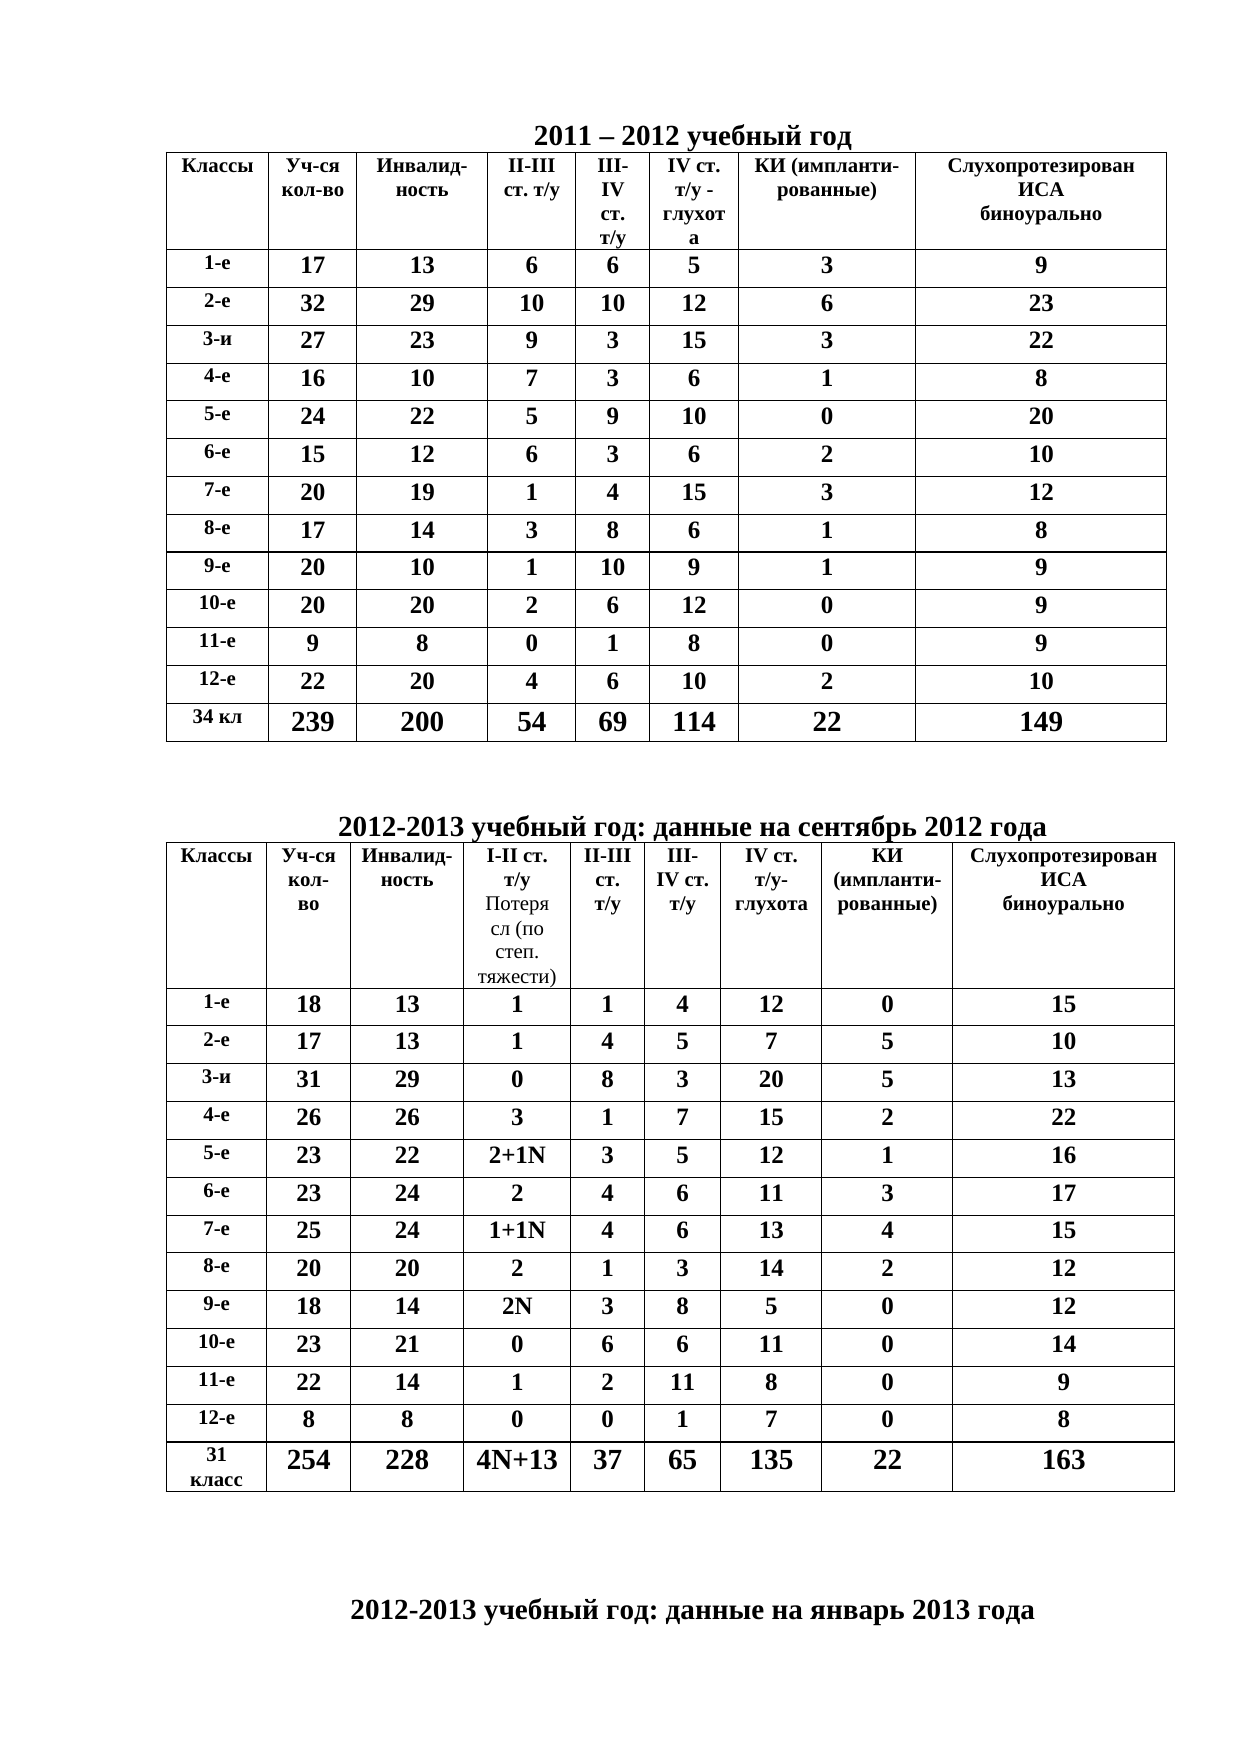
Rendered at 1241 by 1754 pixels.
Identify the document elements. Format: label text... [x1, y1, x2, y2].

table_cell 0 [464, 1064, 570, 1101]
table_cell 22 [953, 1102, 1174, 1139]
table_cell 12 [357, 439, 487, 476]
table_cell 3 [571, 1291, 644, 1328]
table_cell 20 [721, 1064, 821, 1101]
table_cell 6 [488, 439, 575, 476]
table_cell 163 [953, 1443, 1174, 1491]
table_cell 32 [269, 288, 356, 324]
table_cell 6 [645, 1329, 720, 1366]
table_cell 29 [351, 1064, 463, 1101]
table_cell 8 [571, 1064, 644, 1101]
table_cell 4-е [167, 1102, 266, 1139]
table_cell 22 [822, 1443, 952, 1491]
table_cell 6 [645, 1178, 720, 1214]
table_cell 5 [645, 1140, 720, 1177]
table_cell 1-е [167, 250, 268, 287]
table_cell 1 [464, 1026, 570, 1063]
table_cell 13 [351, 1026, 463, 1063]
table_cell 0 [488, 628, 575, 665]
table_cell 0 [822, 1405, 952, 1441]
table_cell 27 [269, 326, 356, 362]
table_cell 5 [822, 1064, 952, 1101]
table_cell 18 [267, 989, 350, 1025]
table_cell 9 [916, 553, 1166, 589]
table_cell 12-е [167, 1405, 266, 1441]
table_cell 10 [916, 439, 1166, 476]
table_cell 1 [576, 628, 649, 665]
table_cell 1 [645, 1405, 720, 1441]
table_cell 7-е [167, 477, 268, 514]
table_cell 1 [739, 515, 915, 551]
table_cell 17 [269, 515, 356, 551]
table_cell 19 [357, 477, 487, 514]
table_cell 3 [645, 1253, 720, 1290]
table_cell 3 [645, 1064, 720, 1101]
table_cell 1 [571, 989, 644, 1025]
table_cell 1 [739, 553, 915, 589]
table_cell 1 [571, 1253, 644, 1290]
table_header IV ст. т/у - глухота [650, 153, 738, 249]
table_header II-III ст. т/у [571, 843, 644, 988]
table_cell 1 [739, 364, 915, 400]
table_cell 13 [953, 1064, 1174, 1101]
table_cell 6-е [167, 1178, 266, 1214]
table_cell 114 [650, 704, 738, 741]
table_header Классы [167, 153, 268, 249]
table_cell 20 [357, 666, 487, 703]
table_cell 3-и [167, 326, 268, 362]
table_cell 8 [357, 628, 487, 665]
table_cell 17 [269, 250, 356, 287]
table_cell 135 [721, 1443, 821, 1491]
table_cell 65 [645, 1443, 720, 1491]
table_cell 4 [576, 477, 649, 514]
table_cell 0 [822, 989, 952, 1025]
table_cell 9 [576, 401, 649, 438]
table_cell 0 [739, 590, 915, 627]
table_cell 21 [351, 1329, 463, 1366]
table_cell 1 [464, 1367, 570, 1403]
table_cell 2 [464, 1178, 570, 1214]
table_cell 20 [267, 1253, 350, 1290]
table_cell 3 [822, 1178, 952, 1214]
table_cell 3 [739, 250, 915, 287]
table_cell 10-е [167, 590, 268, 627]
table_cell 20 [916, 401, 1166, 438]
table_cell 6 [571, 1329, 644, 1366]
table_cell 22 [916, 326, 1166, 362]
table_cell 15 [953, 989, 1174, 1025]
table_cell 15 [650, 477, 738, 514]
table_cell 8 [916, 364, 1166, 400]
table_cell 9-е [167, 1291, 266, 1328]
table_cell 29 [357, 288, 487, 324]
table_header II-III ст. т/у [488, 153, 575, 249]
table_cell 15 [650, 326, 738, 362]
table_cell 0 [822, 1329, 952, 1366]
table_cell 8 [645, 1291, 720, 1328]
table_cell 0 [571, 1405, 644, 1441]
table_cell 6 [488, 250, 575, 287]
table_cell 5 [645, 1026, 720, 1063]
table_cell 10 [650, 666, 738, 703]
table_cell 1 [488, 477, 575, 514]
table_cell 13 [721, 1216, 821, 1252]
table_cell 239 [269, 704, 356, 741]
table_cell 16 [953, 1140, 1174, 1177]
table_cell 24 [269, 401, 356, 438]
table_cell 3-и [167, 1064, 266, 1101]
table_cell 20 [351, 1253, 463, 1290]
table_cell 4N+13 [464, 1443, 570, 1491]
table_cell 2 [488, 590, 575, 627]
table_cell 5 [650, 250, 738, 287]
table_cell 14 [953, 1329, 1174, 1366]
table_header Слухопротезирован ИСА биноурально [953, 843, 1174, 988]
table_cell 5-е [167, 401, 268, 438]
table_header III-IV ст. т/у [645, 843, 720, 988]
table_cell 20 [357, 590, 487, 627]
table_cell 17 [953, 1178, 1174, 1214]
table_cell 14 [721, 1253, 821, 1290]
table_cell 7-е [167, 1216, 266, 1252]
table_cell 5 [822, 1026, 952, 1063]
table_cell 6 [650, 364, 738, 400]
table_cell 8 [953, 1405, 1174, 1441]
table_cell 9 [488, 326, 575, 362]
table_cell 2 [739, 439, 915, 476]
table_header I-II ст. т/у Потеря сл (по степ. тяжести) [464, 843, 570, 988]
table_cell 4 [571, 1178, 644, 1214]
table_cell 6 [650, 439, 738, 476]
table_cell 9-е [167, 553, 268, 589]
table_cell 0 [739, 628, 915, 665]
table_cell 8-е [167, 515, 268, 551]
table_cell 9 [953, 1367, 1174, 1403]
table_cell 23 [267, 1329, 350, 1366]
table_cell 12 [650, 590, 738, 627]
table_cell 31 [267, 1064, 350, 1101]
table_cell 4 [571, 1216, 644, 1252]
table_cell 0 [822, 1367, 952, 1403]
table_cell 1 [488, 553, 575, 589]
table_cell 10 [916, 666, 1166, 703]
table_cell 9 [650, 553, 738, 589]
table_cell 12 [953, 1291, 1174, 1328]
table_header Классы [167, 843, 266, 988]
table_cell 10 [953, 1026, 1174, 1063]
table_header Слухопротезирован ИСА биноурально [916, 153, 1166, 249]
table_cell 8 [576, 515, 649, 551]
table_header IV ст. т/у- глухота [721, 843, 821, 988]
table_cell 6 [650, 515, 738, 551]
table_cell 10 [576, 288, 649, 324]
table_cell 10 [488, 288, 575, 324]
table_cell 3 [571, 1140, 644, 1177]
table_cell 9 [916, 250, 1166, 287]
table_cell 7 [721, 1405, 821, 1441]
table_cell 4-е [167, 364, 268, 400]
table_cell 2 [822, 1102, 952, 1139]
table_cell 200 [357, 704, 487, 741]
table_cell 11 [645, 1367, 720, 1403]
table_cell 18 [267, 1291, 350, 1328]
table_cell 4 [822, 1216, 952, 1252]
table_cell 8 [916, 515, 1166, 551]
table_cell 11-е [167, 628, 268, 665]
table_cell 0 [464, 1329, 570, 1366]
table_cell 3 [488, 515, 575, 551]
table_cell 1 [571, 1102, 644, 1139]
table_cell 23 [357, 326, 487, 362]
table_cell 20 [269, 477, 356, 514]
table_cell 2-е [167, 1026, 266, 1063]
table_cell 1 [822, 1140, 952, 1177]
table_cell 3 [739, 477, 915, 514]
table_cell 10-е [167, 1329, 266, 1366]
table_cell 6-е [167, 439, 268, 476]
table_cell 25 [267, 1216, 350, 1252]
table_cell 22 [267, 1367, 350, 1403]
table_cell 22 [739, 704, 915, 741]
table_cell 2 [822, 1253, 952, 1290]
table_cell 3 [576, 364, 649, 400]
table_cell 26 [351, 1102, 463, 1139]
table_cell 1 [464, 989, 570, 1025]
table_cell 12 [650, 288, 738, 324]
table_cell 3 [576, 326, 649, 362]
table_cell 9 [916, 590, 1166, 627]
table_cell 20 [269, 553, 356, 589]
table_cell 4 [571, 1026, 644, 1063]
table_cell 10 [576, 553, 649, 589]
table_cell 4 [645, 989, 720, 1025]
table_cell 8 [721, 1367, 821, 1403]
table_cell 10 [650, 401, 738, 438]
table_cell 2 [739, 666, 915, 703]
table_cell 15 [953, 1216, 1174, 1252]
table_cell 0 [822, 1291, 952, 1328]
table_cell 3 [576, 439, 649, 476]
table_cell 10 [357, 553, 487, 589]
table_cell 3 [739, 326, 915, 362]
text 2011 – 2012 учебный год [177, 118, 1152, 152]
table_cell 5-е [167, 1140, 266, 1177]
text 2012-2013 учебный год: данные на январь 2013 года [177, 1592, 1152, 1626]
table_cell 2+1N [464, 1140, 570, 1177]
table_cell 5 [488, 401, 575, 438]
table_cell 16 [269, 364, 356, 400]
table_cell 31 класс [167, 1443, 266, 1491]
table_cell 14 [351, 1291, 463, 1328]
table_cell 54 [488, 704, 575, 741]
table_cell 22 [269, 666, 356, 703]
table_header КИ (импланти- рованные) [822, 843, 952, 988]
table_cell 12 [953, 1253, 1174, 1290]
table_cell 0 [739, 401, 915, 438]
table_cell 17 [267, 1026, 350, 1063]
table_cell 14 [357, 515, 487, 551]
table_cell 228 [351, 1443, 463, 1491]
table_cell 37 [571, 1443, 644, 1491]
table_cell 10 [357, 364, 487, 400]
table_header Уч-ся кол-во [269, 153, 356, 249]
table_cell 2N [464, 1291, 570, 1328]
table_cell 11 [721, 1178, 821, 1214]
table_cell 4 [488, 666, 575, 703]
table_cell 1+1N [464, 1216, 570, 1252]
table_cell 7 [721, 1026, 821, 1063]
table_cell 13 [351, 989, 463, 1025]
table_cell 15 [269, 439, 356, 476]
table_cell 23 [916, 288, 1166, 324]
table_cell 23 [267, 1140, 350, 1177]
table_cell 2 [464, 1253, 570, 1290]
table_cell 9 [269, 628, 356, 665]
table_cell 14 [351, 1367, 463, 1403]
table_cell 12 [721, 1140, 821, 1177]
table_cell 149 [916, 704, 1166, 741]
table_cell 6 [576, 250, 649, 287]
table_cell 6 [576, 666, 649, 703]
table_cell 6 [645, 1216, 720, 1252]
table_cell 24 [351, 1178, 463, 1214]
table_cell 12 [916, 477, 1166, 514]
table_cell 20 [269, 590, 356, 627]
table_cell 12 [721, 989, 821, 1025]
table_cell 69 [576, 704, 649, 741]
table_cell 15 [721, 1102, 821, 1139]
table_cell 8-е [167, 1253, 266, 1290]
table_header Уч-ся кол-во [267, 843, 350, 988]
table_cell 3 [464, 1102, 570, 1139]
table_cell 6 [576, 590, 649, 627]
text 2012-2013 учебный год: данные на сентябрь 2012 года [177, 809, 1152, 842]
table_cell 13 [357, 250, 487, 287]
table_cell 34 кл [167, 704, 268, 741]
table_cell 7 [645, 1102, 720, 1139]
table_cell 8 [351, 1405, 463, 1441]
table_cell 22 [351, 1140, 463, 1177]
table_cell 8 [267, 1405, 350, 1441]
table_header Инвалид-ность [351, 843, 463, 988]
table_cell 254 [267, 1443, 350, 1491]
table_cell 2-е [167, 288, 268, 324]
table_header Инвалид-ность [357, 153, 487, 249]
table_header III-IV ст. т/у [576, 153, 649, 249]
table_cell 11 [721, 1329, 821, 1366]
table_cell 22 [357, 401, 487, 438]
table_cell 0 [464, 1405, 570, 1441]
table_cell 6 [739, 288, 915, 324]
table_header КИ (импланти- рованные) [739, 153, 915, 249]
table_cell 11-е [167, 1367, 266, 1403]
table_cell 26 [267, 1102, 350, 1139]
table_cell 7 [488, 364, 575, 400]
table_cell 5 [721, 1291, 821, 1328]
table_cell 24 [351, 1216, 463, 1252]
table_cell 12-е [167, 666, 268, 703]
table_cell 1-е [167, 989, 266, 1025]
table_cell 2 [571, 1367, 644, 1403]
table_cell 23 [267, 1178, 350, 1214]
table_cell 9 [916, 628, 1166, 665]
table_cell 8 [650, 628, 738, 665]
